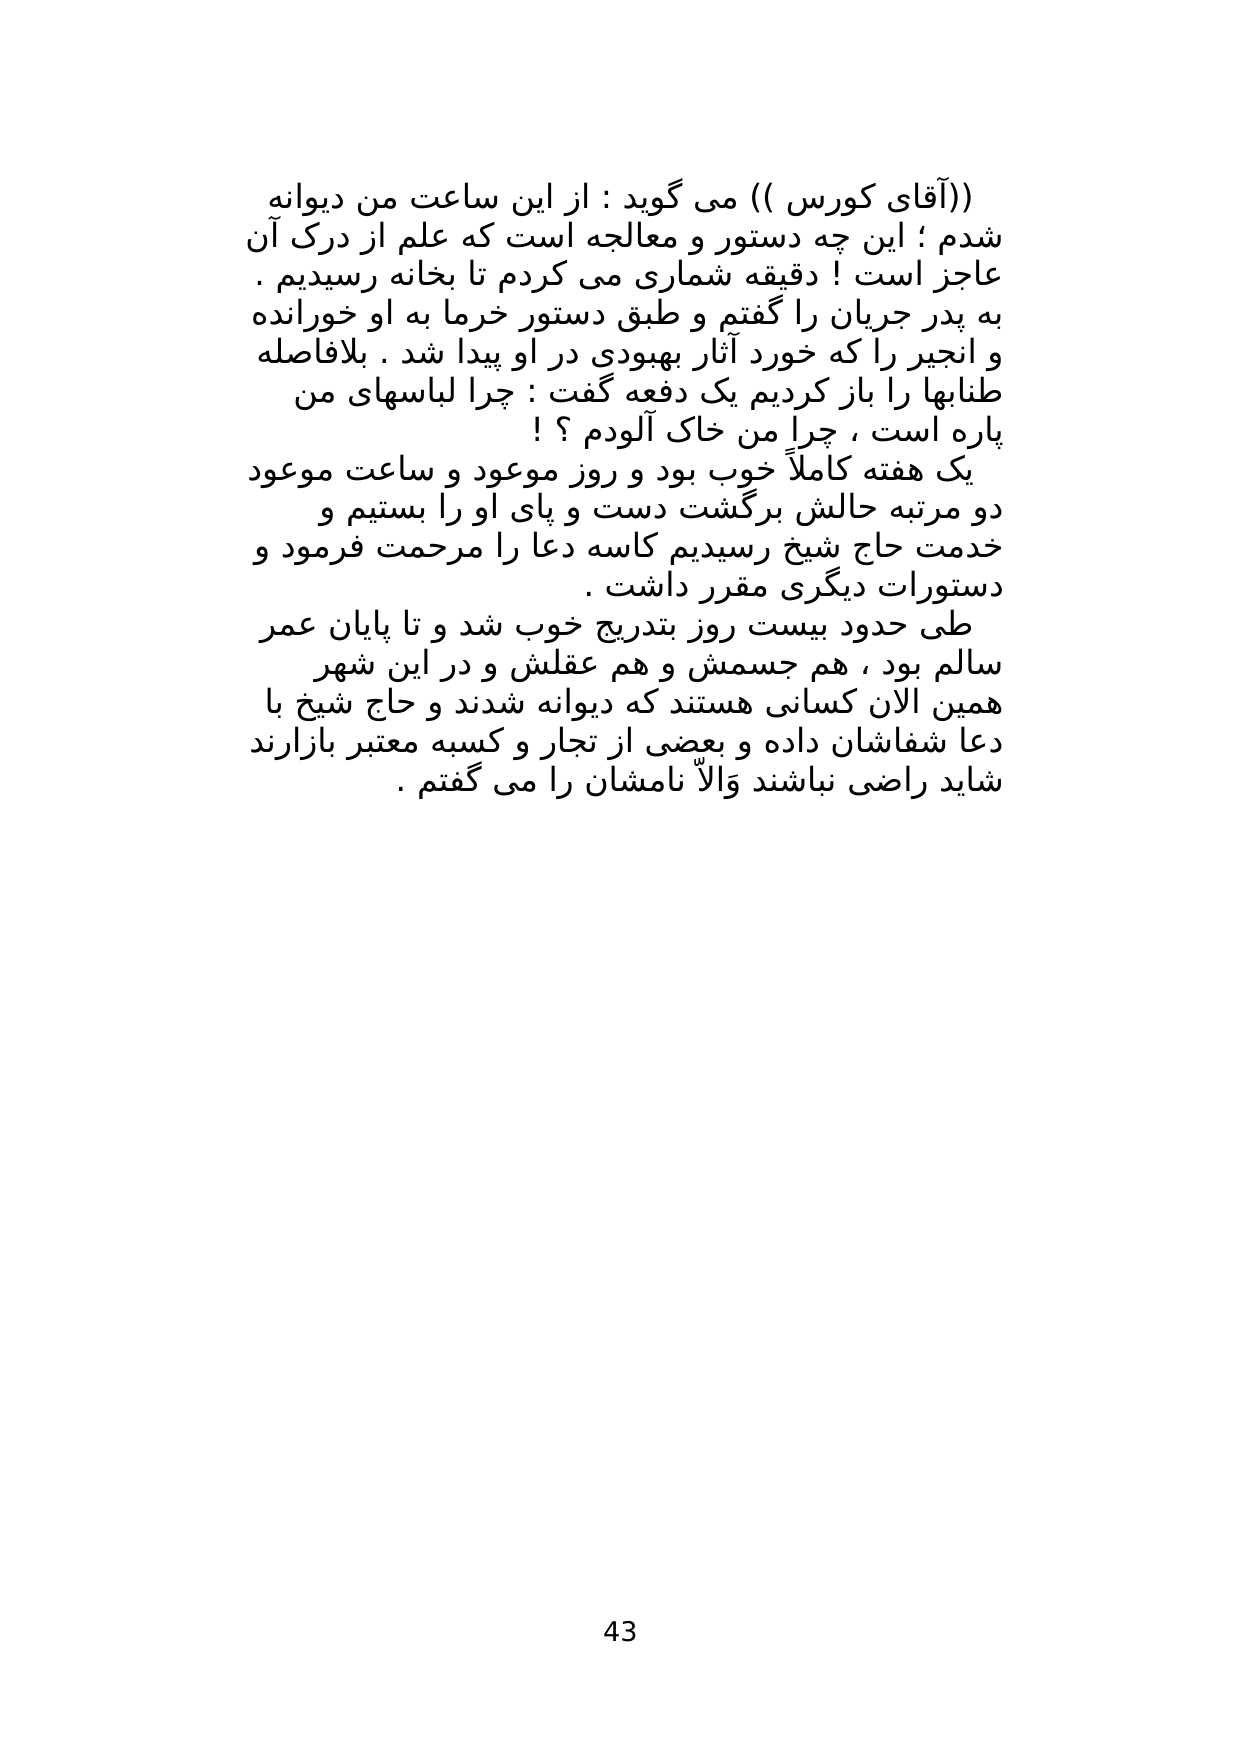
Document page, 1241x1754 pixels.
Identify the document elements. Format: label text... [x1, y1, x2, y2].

text یک هفته کاملاً خوب بود و روز موعود و ساعت موعود دو مرتبه حالش برگشت دست و پای او را بستیم و خدمت حاج شیخ رسیدیم کاسه دعا را مرحمت فرمود و دستورات دیگری مقرر داشت . [236, 449, 1004, 604]
text طی حدود بیست روز بتدریج خوب شد و تا پایان عمر سالم بود ، هم جسمش و هم عقلش و در این شهر همین الان کسانی هستند که دیوانه شدند و حاج شیخ با دعا شفاشان داده و بعضی از تجار و کسبه معتبر بازارند شاید راضی نباشند وَالاّ نامشان را می گفتم . [236, 604, 1004, 799]
text ((آقای کورس )) می گوید : از این ساعت من دیوانه شدم ؛ این چه دستور و معالجه است که علم از درک آن عاجز است ! دقیقه شماری می کردم تا بخانه رسیدیم . به پدر جریان را گفتم و طبق دستور خرما به او خورانده و انجیر را که خورد آثار بهبودی در او پیدا شد . بلافاصله طنابها را باز کردیم یک دفعه گفت : چرا لباسهای من پاره است ، چرا من خاک آلودم ؟ ! [236, 177, 1004, 449]
